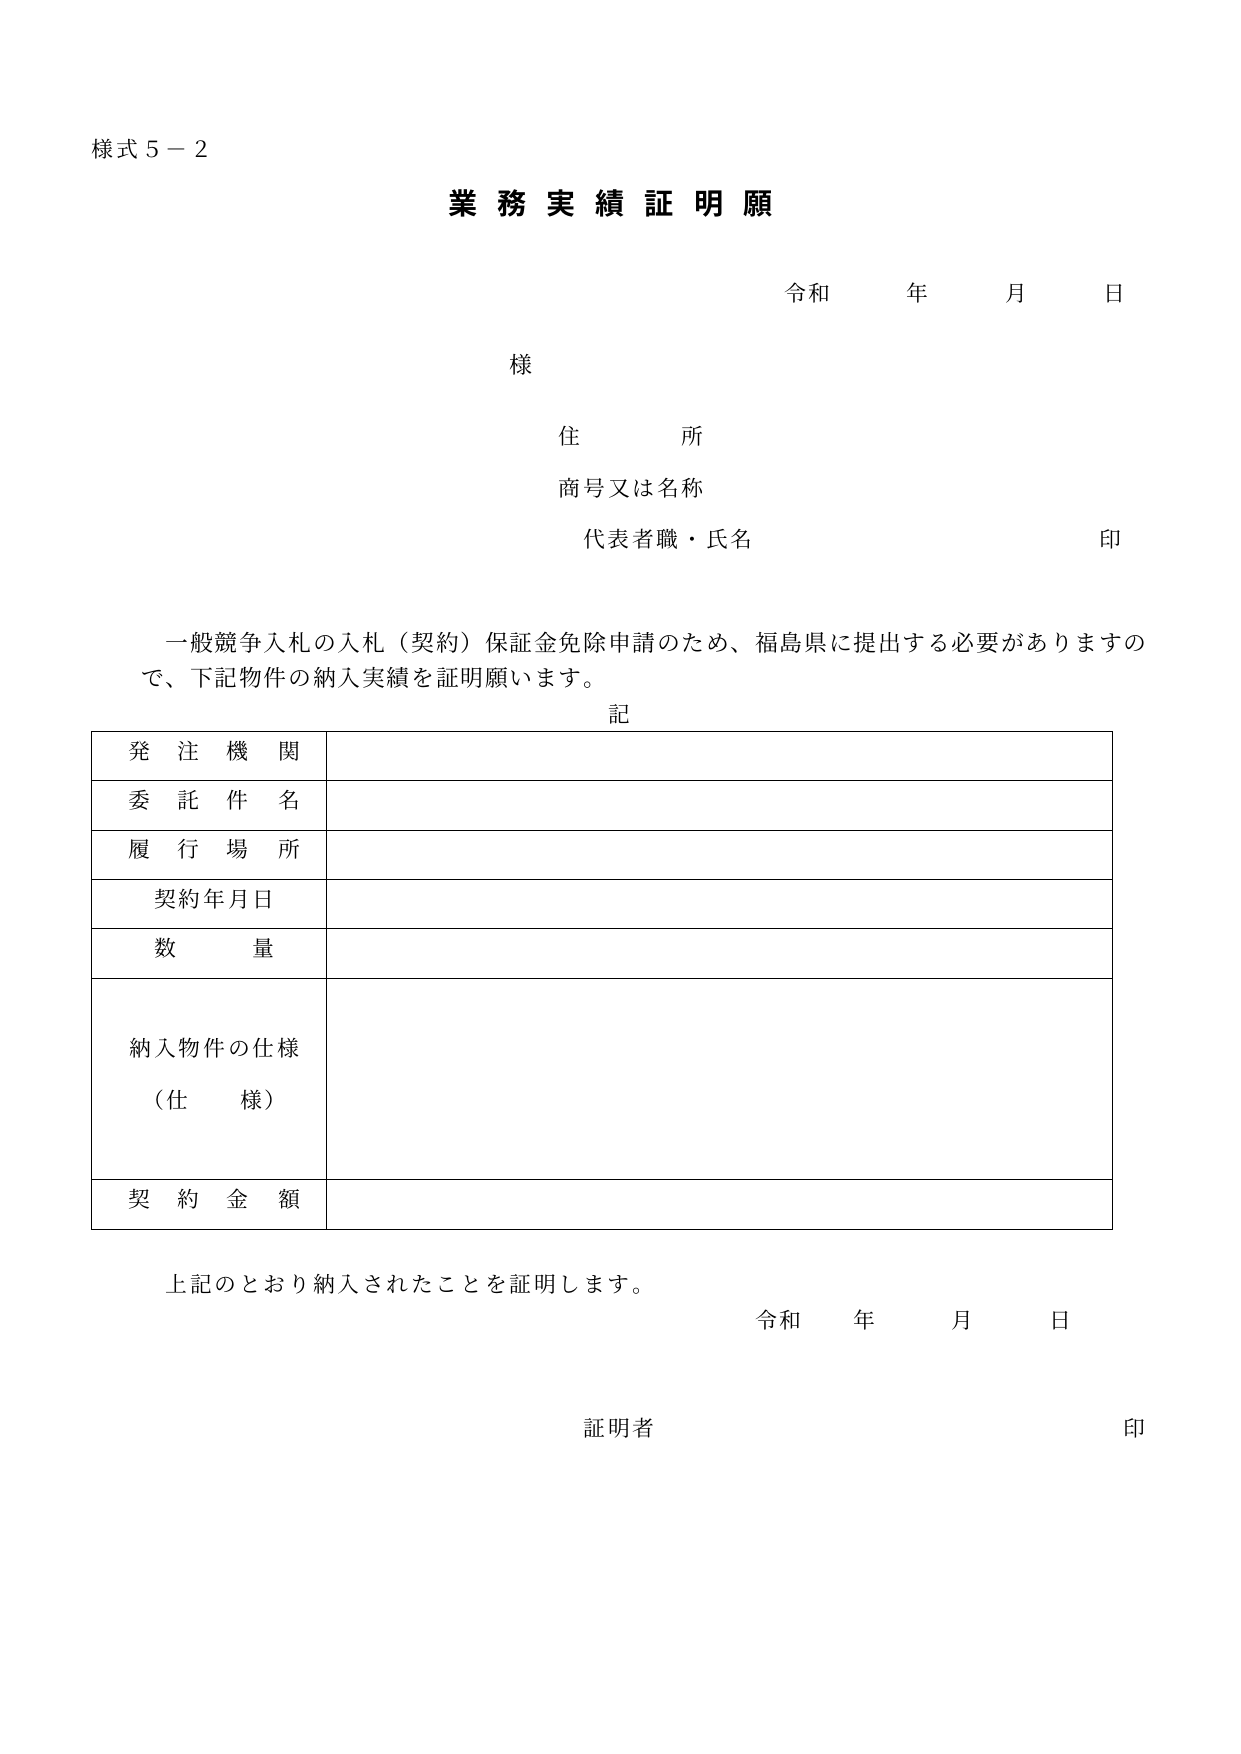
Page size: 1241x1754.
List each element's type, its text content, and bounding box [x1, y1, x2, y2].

table_header [327, 732, 1112, 780]
text 令和 年 月 日 [92, 274, 1128, 309]
table_cell 委託件名 [92, 781, 326, 829]
subtitle 記 [92, 695, 1149, 731]
table_cell [327, 880, 1112, 928]
table_cell 履行場所 [92, 831, 326, 879]
table_cell 数 量 [92, 929, 326, 978]
table_cell [327, 929, 1112, 978]
text 令和 年 月 日 [92, 1301, 1149, 1337]
table_cell [327, 781, 1112, 829]
table_cell 契約金額 [92, 1180, 326, 1228]
text 証明者 印 [92, 1409, 1149, 1444]
text 様式５－２競争入札参加資格に関する誓約書（単体企業・事業協同組合用） [92, 130, 1149, 166]
text 商号又は名称 [92, 468, 1149, 504]
text 代表者職・氏名 印 [92, 520, 1149, 556]
table_cell 納入物件の仕様 （仕 様） [92, 979, 326, 1179]
table_cell [327, 1180, 1112, 1228]
text 一般競争入札の入札（契約）保証金免除申請のため、福島県に提出する必要がありますので、下記物件の納入実績を証明願います。 [117, 623, 1149, 695]
subtitle 業務実績証明願 [92, 166, 1149, 238]
text 上記のとおり納入されたことを証明します。 [92, 1265, 1149, 1301]
table_cell 契約年月日 [92, 880, 326, 928]
table_cell [327, 831, 1112, 879]
text 様 [92, 345, 1149, 381]
table_cell [327, 979, 1112, 1179]
table_header 発注機関 [92, 732, 326, 780]
text 住 所 [92, 417, 1149, 453]
